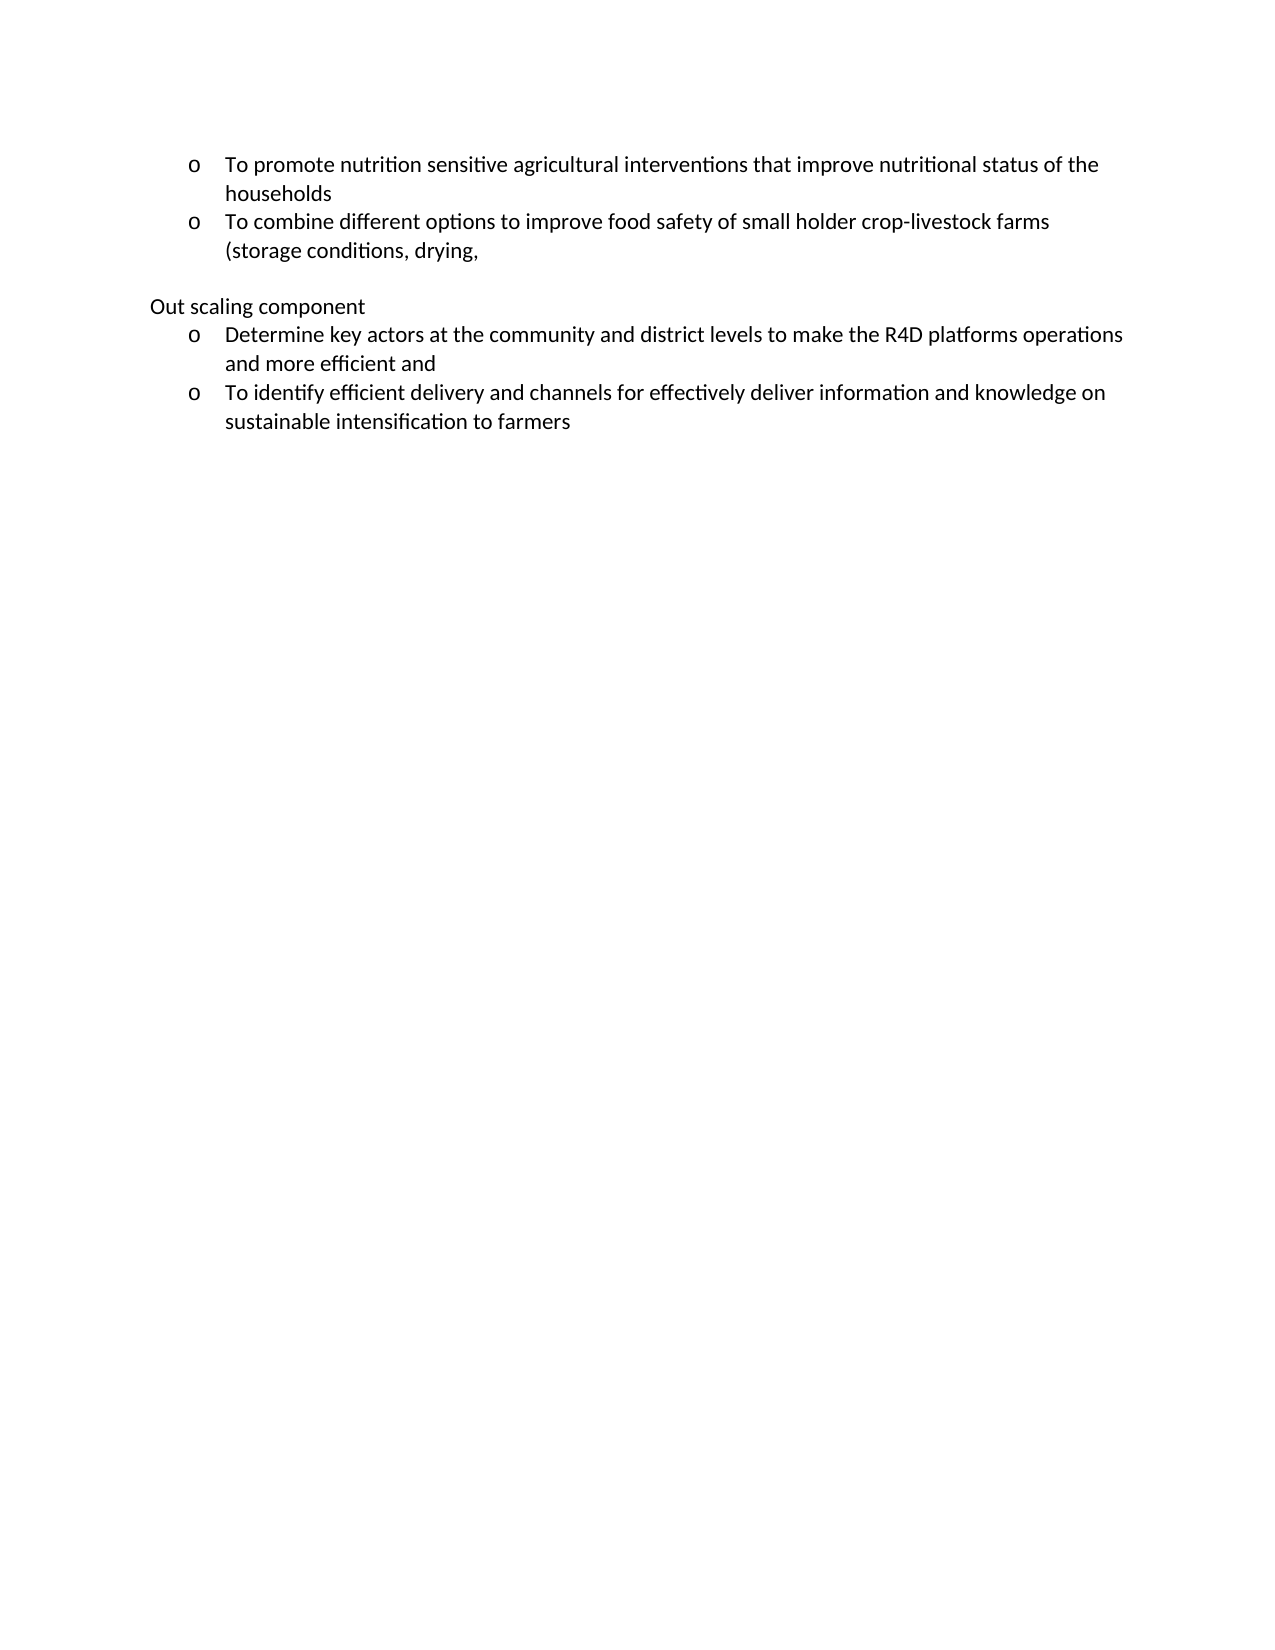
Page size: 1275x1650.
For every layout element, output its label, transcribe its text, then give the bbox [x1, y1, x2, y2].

list Determine key actors at the community and district levels to make the R4D platforms operations and more efficient and [187, 320, 1125, 378]
text Out scaling component [150, 292, 1125, 320]
list To identify efficient delivery and channels for effectively deliver information and knowledge on sustainable intensification to farmers [187, 378, 1125, 435]
list To promote nutrition sensitive agricultural interventions that improve nutritional status of the households [187, 150, 1125, 207]
list To combine different options to improve food safety of small holder crop-livestock farms (storage conditions, drying, [187, 207, 1125, 264]
